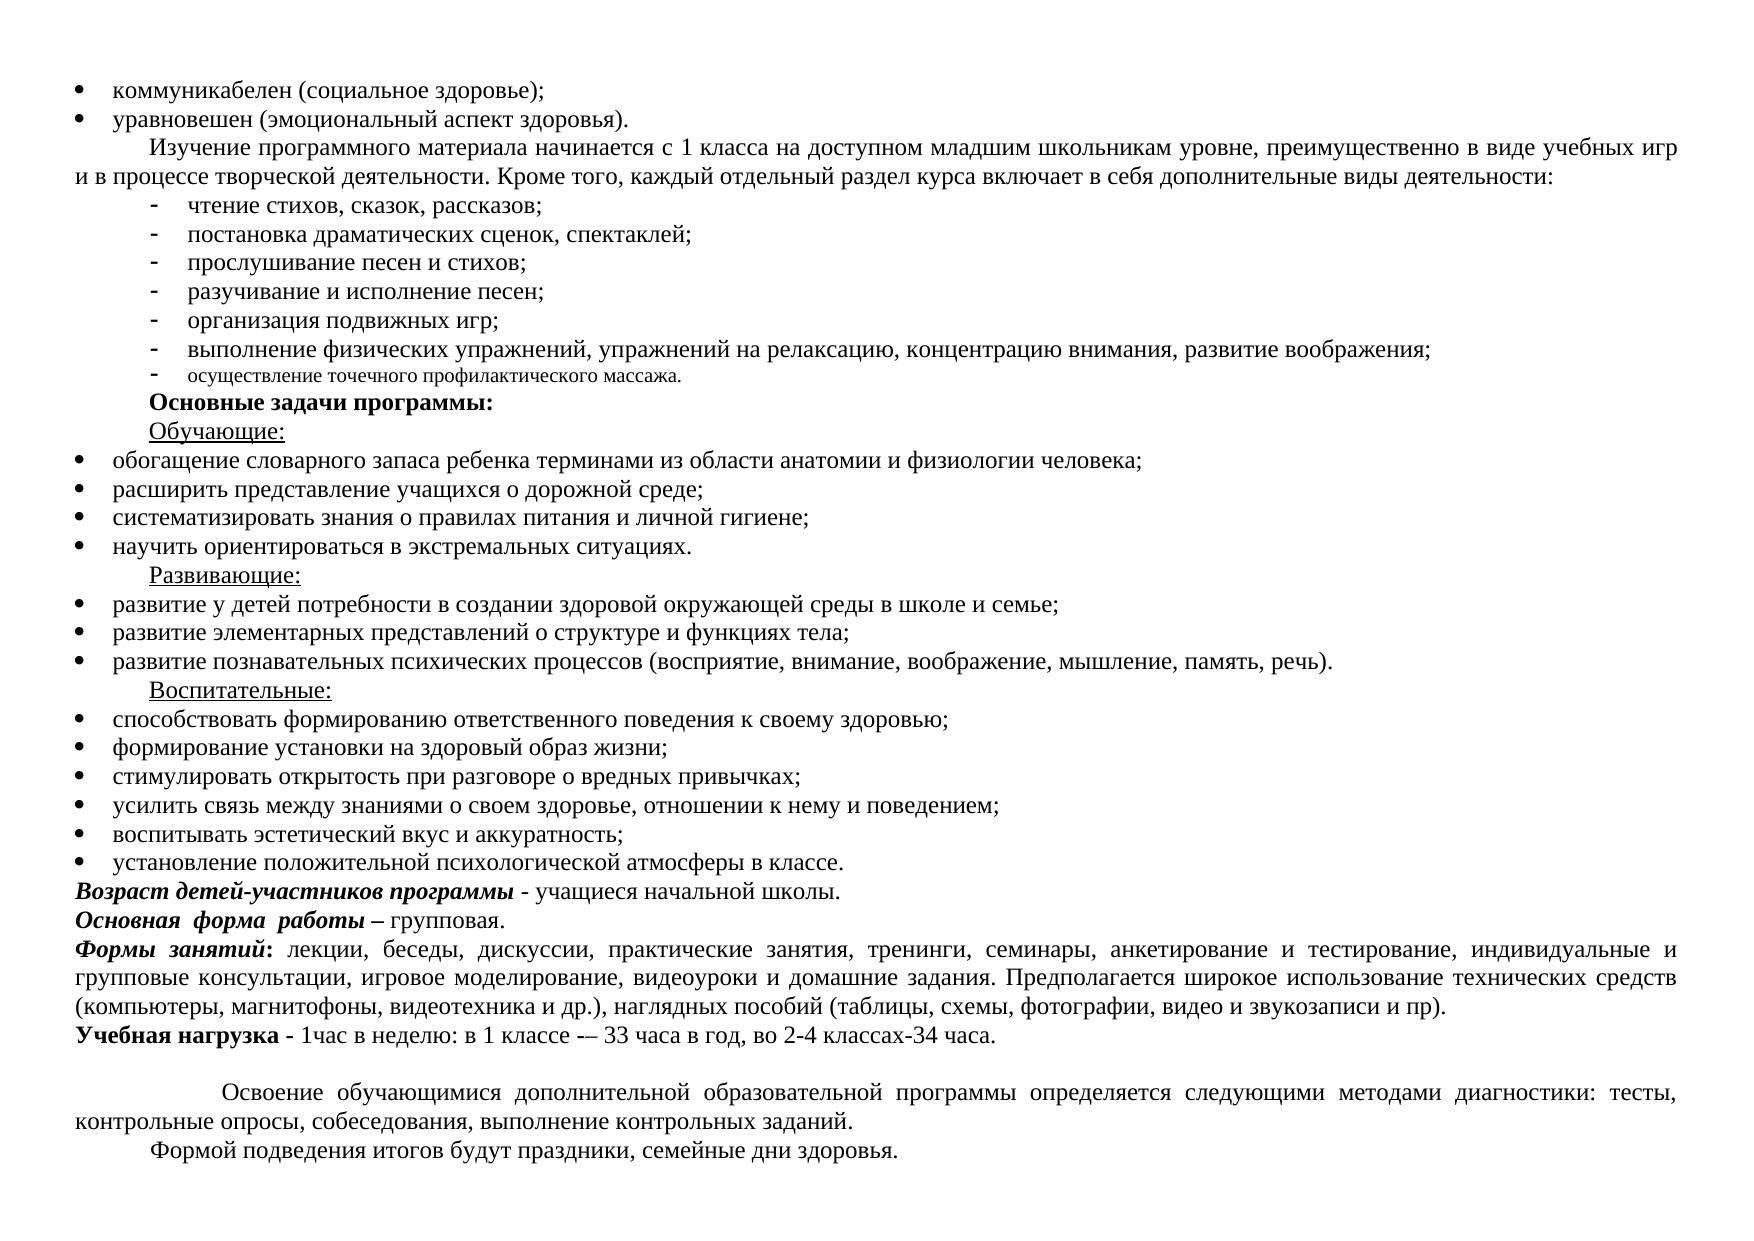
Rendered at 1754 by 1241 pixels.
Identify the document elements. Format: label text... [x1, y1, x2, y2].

list выполнение физических упражнений, упражнений на релаксацию, концентрацию внимания, развитие воображения; [150, 334, 1679, 362]
text Основные задачи программы: [149, 387, 1679, 416]
list научить ориентироваться в экстремальных ситуациях. [75, 531, 1679, 560]
text Возраст детей-участников программы - учащиеся начальной школы. [75, 876, 1679, 905]
text Воспитательные: [149, 675, 1679, 704]
list чтение стихов, сказок, рассказов; [150, 190, 1679, 219]
list обогащение словарного запаса ребенка терминами из области анатомии и физиологии человека; [75, 445, 1679, 474]
list развитие элементарных представлений о структуре и функциях тела; [75, 617, 1679, 646]
list расширить представление учащихся о дорожной среде; [75, 474, 1679, 502]
text Обучающие: [149, 416, 1679, 445]
text Формы занятий: лекции, беседы, дискуссии, практические занятия, тренинги, семинары, анкетирование и тестирование, индивидуальные и групповые консультации, игровое моделирование, видеоуроки и домашние задания. Предполагается широкое использование технических средств (компьютеры, магнитофоны, видеотехника и др.), наглядных пособий (таблицы, схемы, фотографии, видео и звукозаписи и пр). [75, 934, 1679, 1020]
list разучивание и исполнение песен; [150, 276, 1679, 305]
list усилить связь между знаниями о своем здоровье, отношении к нему и поведением; [75, 790, 1679, 819]
list организация подвижных игр; [150, 305, 1679, 334]
text Освоение обучающимися дополнительной образовательной программы определяется следующими методами диагностики: тесты, контрольные опросы, собеседования, выполнение контрольных заданий. [75, 1077, 1679, 1135]
list стимулировать открытость при разговоре о вредных привычках; [75, 761, 1679, 790]
text Изучение программного материала начинается с 1 класса на доступном младшим школьникам уровне, преимущественно в виде учебных игр и в процессе творческой деятельности. Кроме того, каждый отдельный раздел курса включает в себя дополнительные виды деятельности: [75, 132, 1679, 190]
list постановка драматических сценок, спектаклей; [150, 219, 1679, 247]
list воспитывать эстетический вкус и аккуратность; [75, 819, 1679, 847]
list формирование установки на здоровый образ жизни; [75, 732, 1679, 761]
text Развивающие: [149, 560, 1679, 589]
list уравновешен (эмоциональный аспект здоровья). [75, 104, 1679, 132]
list установление положительной психологической атмосферы в классе. [75, 847, 1679, 876]
text Основная форма работы – групповая. [75, 905, 1679, 934]
list коммуникабелен (социальное здоровье); [75, 75, 1679, 104]
text Учебная нагрузка - 1час в неделю: в 1 классе -– 33 часа в год, во 2-4 классах-34 часа. [75, 1020, 1679, 1049]
text Формой подведения итогов будут праздники, семейные дни здоровья. [75, 1135, 1679, 1164]
list развитие у детей потребности в создании здоровой окружающей среды в школе и семье; [75, 589, 1679, 617]
list осуществление точечного профилактического массажа. [150, 362, 1679, 387]
list прослушивание песен и стихов; [150, 247, 1679, 276]
list способствовать формированию ответственного поведения к своему здоровью; [75, 704, 1679, 732]
list систематизировать знания о правилах питания и личной гигиене; [75, 502, 1679, 531]
list развитие познавательных психических процессов (восприятие, внимание, воображение, мышление, память, речь). [75, 646, 1679, 675]
